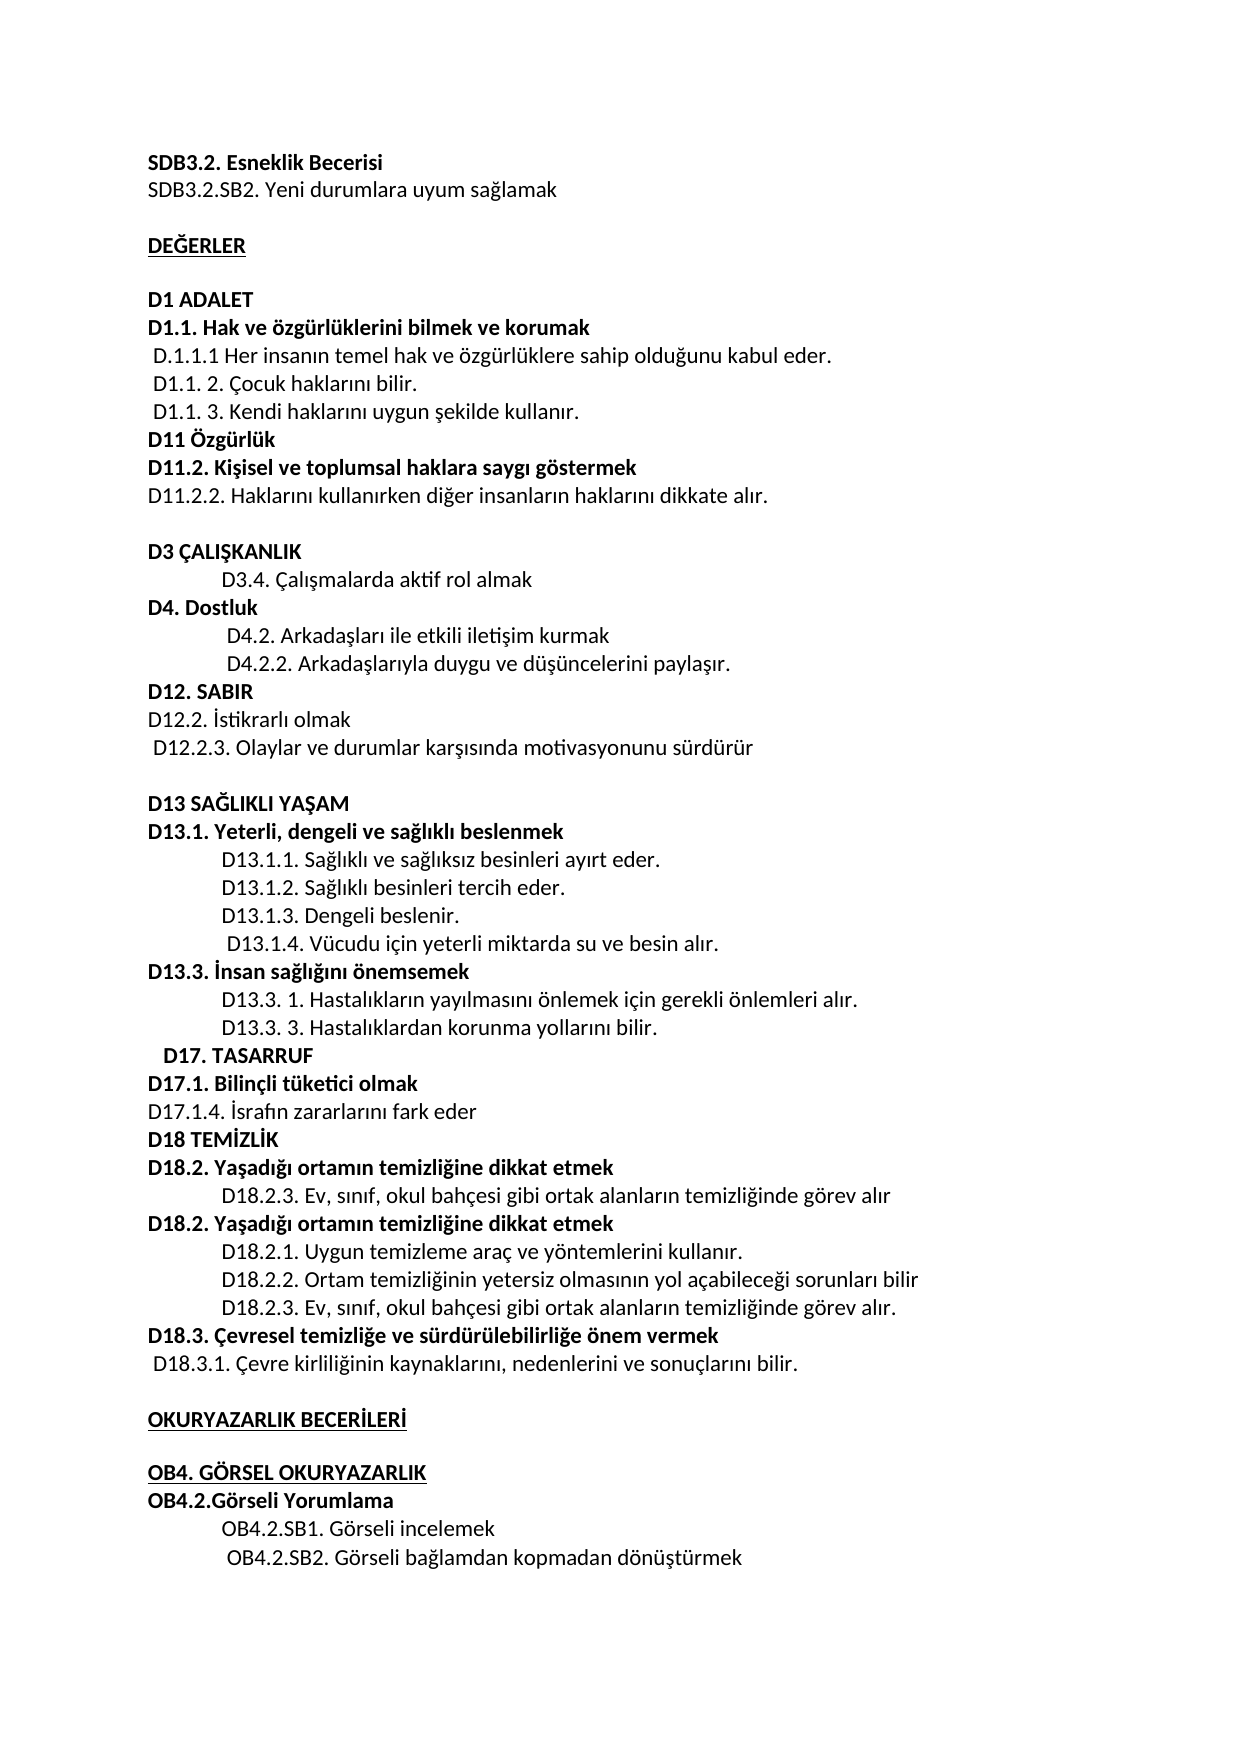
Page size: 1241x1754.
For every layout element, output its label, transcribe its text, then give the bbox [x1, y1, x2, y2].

text D13.1.1. Sağlıklı ve sağlıksız besinleri ayırt eder. [148, 845, 1093, 873]
text D11.2.2. Haklarını kullanırken diğer insanların haklarını dikkate alır. [148, 481, 1093, 509]
text D1 ADALET [148, 285, 1093, 313]
text D18.3.1. Çevre kirliliğinin kaynaklarını, nedenlerini ve sonuçlarını bilir. [148, 1349, 1093, 1377]
text OB4.2.Görseli Yorumlama [148, 1487, 1093, 1514]
text D4.2. Arkadaşları ile etkili iletişim kurmak [148, 621, 1093, 649]
text D18.2.2. Ortam temizliğinin yetersiz olmasının yol açabileceği sorunları bilir [148, 1265, 1093, 1293]
text D1.1. Hak ve özgürlüklerini bilmek ve korumak [148, 313, 1093, 341]
text OB4.2.SB2. Görseli bağlamdan kopmadan dönüştürmek [148, 1543, 1093, 1571]
text SDB3.2.SB2. Yeni durumlara uyum sağlamak [148, 176, 1093, 204]
text D13.1.2. Sağlıklı besinleri tercih eder. [148, 873, 1093, 901]
text D4.2.2. Arkadaşlarıyla duygu ve düşüncelerini paylaşır. [148, 649, 1093, 677]
text D13.1.3. Dengeli beslenir. [148, 901, 1093, 929]
text D13.3. 1. Hastalıkların yayılmasını önlemek için gerekli önlemleri alır. [148, 985, 1093, 1013]
text D18.2.3. Ev, sınıf, okul bahçesi gibi ortak alanların temizliğinde görev alır [148, 1181, 1093, 1209]
text D17. TASARRUF [148, 1041, 1093, 1069]
text D12.2. İstikrarlı olmak [148, 705, 1093, 733]
text D11.2. Kişisel ve toplumsal haklara saygı göstermek [148, 453, 1093, 481]
text D4. Dostluk [148, 593, 1093, 621]
text D.1.1.1 Her insanın temel hak ve özgürlüklere sahip olduğunu kabul eder. [148, 341, 1093, 369]
text D12.2.3. Olaylar ve durumlar karşısında motivasyonunu sürdürür [148, 733, 1093, 761]
text OB4. GÖRSEL OKURYAZARLIK [148, 1458, 1093, 1487]
text D13.3. İnsan sağlığını önemsemek [148, 957, 1093, 985]
text D1.1. 3. Kendi haklarını uygun şekilde kullanır. [148, 397, 1093, 425]
text D3.4. Çalışmalarda aktif rol almak [148, 565, 1093, 593]
text D13.1. Yeterli, dengeli ve sağlıklı beslenmek [148, 817, 1093, 845]
text D1.1. 2. Çocuk haklarını bilir. [148, 369, 1093, 397]
text OB4.2.SB1. Görseli incelemek [148, 1514, 1093, 1543]
text SDB3.2. Esneklik Becerisi [148, 148, 1093, 176]
text D17.1. Bilinçli tüketici olmak [148, 1069, 1093, 1097]
text D12. SABIR [148, 677, 1093, 705]
text DEĞERLER [148, 232, 1093, 260]
text D17.1.4. İsrafın zararlarını fark eder [148, 1097, 1093, 1125]
text D11 Özgürlük [148, 425, 1093, 453]
text D18.2. Yaşadığı ortamın temizliğine dikkat etmek [148, 1153, 1093, 1181]
text D13.1.4. Vücudu için yeterli miktarda su ve besin alır. [148, 929, 1093, 957]
text D13 SAĞLIKLI YAŞAM [148, 789, 1093, 817]
text D18.3. Çevresel temizliğe ve sürdürülebilirliğe önem vermek [148, 1321, 1093, 1349]
text D18.2.1. Uygun temizleme araç ve yöntemlerini kullanır. [148, 1237, 1093, 1265]
text D18.2.3. Ev, sınıf, okul bahçesi gibi ortak alanların temizliğinde görev alır. [148, 1293, 1093, 1321]
text D18.2. Yaşadığı ortamın temizliğine dikkat etmek [148, 1209, 1093, 1237]
text D18 TEMİZLİK [148, 1125, 1093, 1153]
text OKURYAZARLIK BECERİLERİ [148, 1406, 1093, 1433]
text D3 ÇALIŞKANLIK [148, 537, 1093, 565]
text D13.3. 3. Hastalıklardan korunma yollarını bilir. [148, 1013, 1093, 1041]
